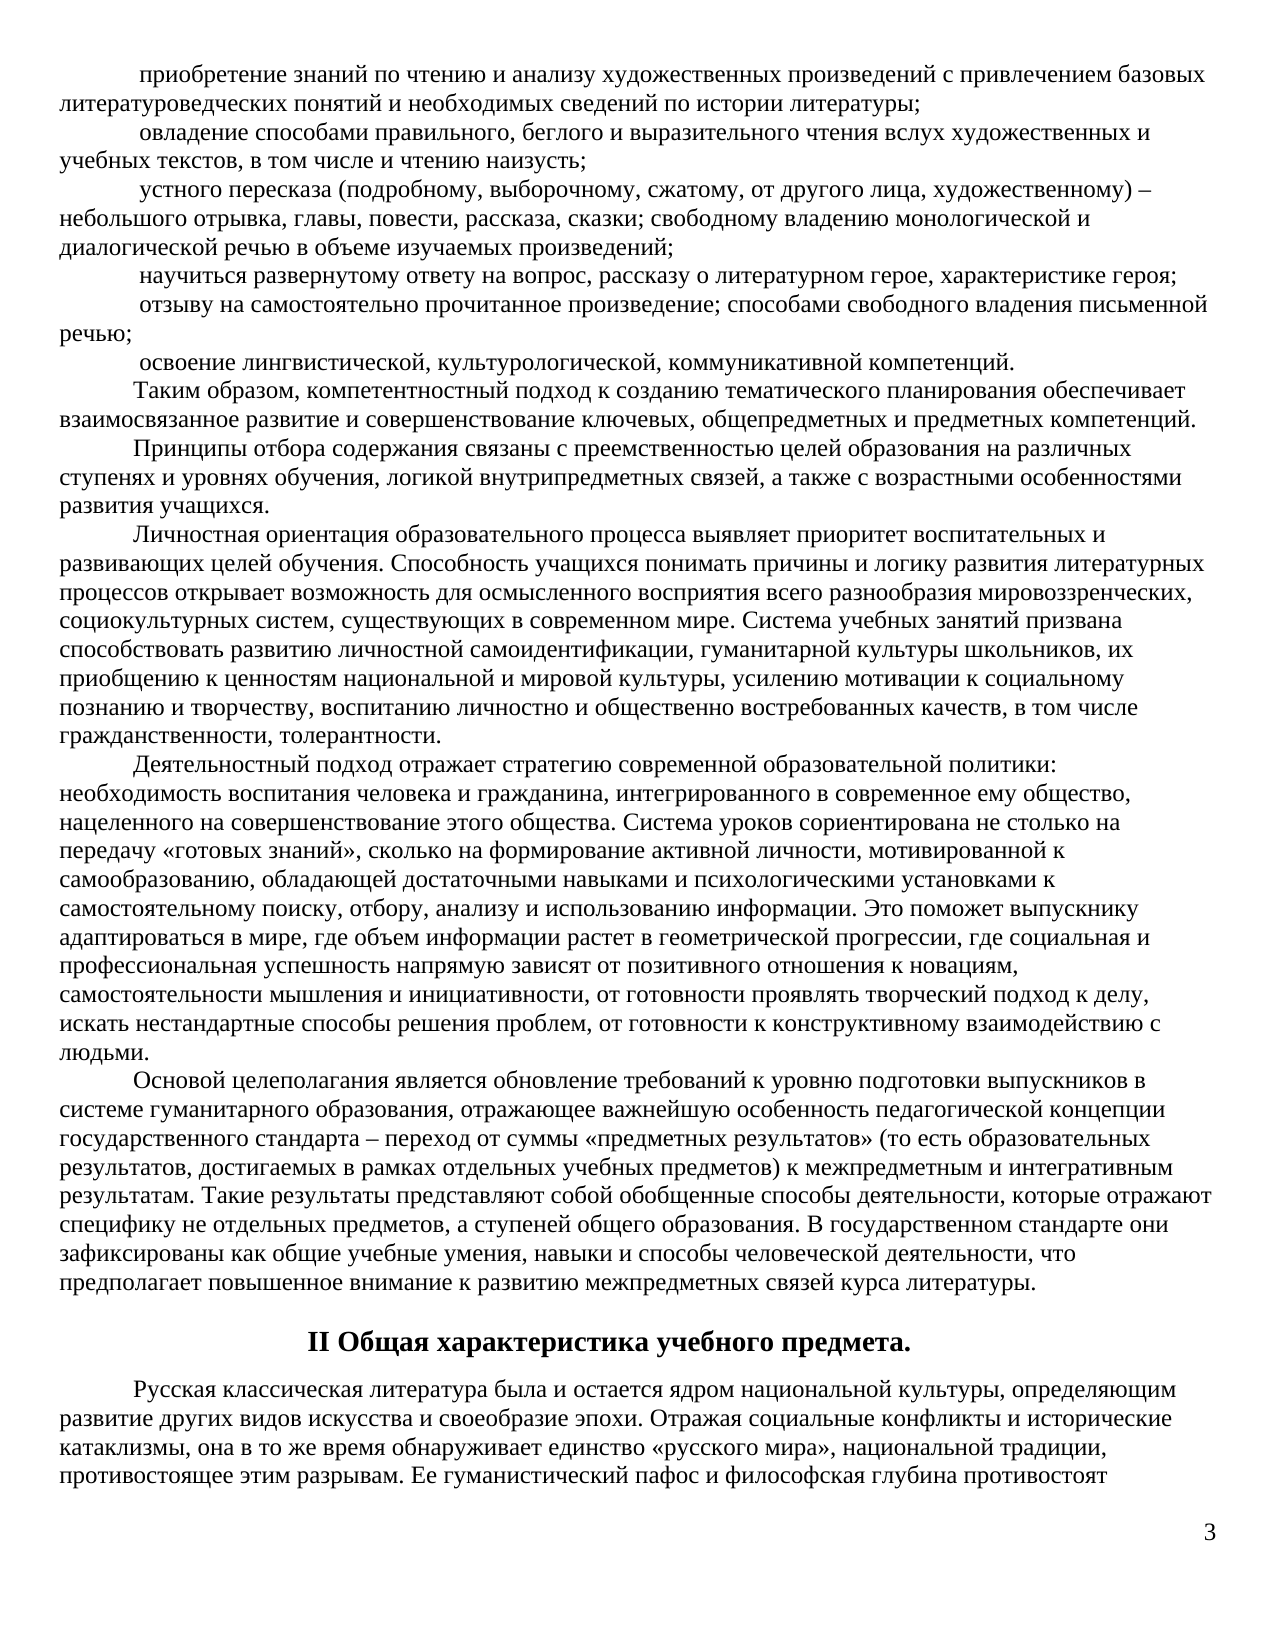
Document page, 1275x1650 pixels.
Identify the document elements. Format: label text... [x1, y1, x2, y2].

text Принципы отбора содержания связаны с преемственностью целей образования на различных ступенях и уровнях обучения, логикой внутрипредметных связей, а также с возрастными особенностями развития учащихся. [59, 433, 1216, 519]
text устного пересказа (подробному, выборочному, сжатому, от другого лица, художественному) – небольшого отрывка, главы, повести, рассказа, сказки; свободному владению монологической и диалогической речью в объеме изучаемых произведений; [59, 174, 1216, 260]
text приобретение знаний по чтению и анализу художественных произведений с привлечением базовых литературоведческих понятий и необходимых сведений по истории литературы; [59, 59, 1216, 117]
text II Общая характеристика учебного предмета. [59, 1324, 1216, 1358]
text Таким образом, компетентностный подход к созданию тематического планирования обеспечивает взаимосвязанное развитие и совершенствование ключевых, общепредметных и предметных компетенций. [59, 375, 1216, 433]
text отзыву на самостоятельно прочитанное произведение; способами свободного владения письменной речью; [59, 289, 1216, 347]
text овладение способами правильного, беглого и выразительного чтения вслух художественных и учебных текстов, в том числе и чтению наизусть; [59, 117, 1216, 174]
text научиться развернутому ответу на вопрос, рассказу о литературном герое, характеристике героя; [59, 260, 1216, 289]
text Личностная ориентация образовательного процесса выявляет приоритет воспитательных и развивающих целей обучения. Способность учащихся понимать причины и логику развития литературных процессов открывает возможность для осмысленного восприятия всего разнообразия мировоззренческих, социокультурных систем, существующих в современном мире. Система учебных занятий призвана способствовать развитию личностной самоидентификации, гуманитарной культуры школьников, их приобщению к ценностям национальной и мировой культуры, усилению мотивации к социальному познанию и творчеству, воспитанию личностно и общественно востребованных качеств, в том числе гражданственности, толерантности. [59, 519, 1216, 749]
text Деятельностный подход отражает стратегию современной образовательной политики: необходимость воспитания человека и гражданина, интегрированного в современное ему общество, нацеленного на совершенствование этого общества. Система уроков сориентирована не столько на передачу «готовых знаний», сколько на формирование активной личности, мотивированной к самообразованию, обладающей достаточными навыками и психологическими установками к самостоятельному поиску, отбору, анализу и использованию информации. Это поможет выпускнику адаптироваться в мире, где объем информации растет в геометрической прогрессии, где социальная и профессиональная успешность напрямую зависят от позитивного отношения к новациям, самостоятельности мышления и инициативности, от готовности проявлять творческий подход к делу, искать нестандартные способы решения проблем, от готовности к конструктивному взаимодействию с людьми. [59, 749, 1216, 1065]
text Основой целеполагания является обновление требований к уровню подготовки выпускников в системе гуманитарного образования, отражающее важнейшую особенность педагогической концепции государственного стандарта – переход от суммы «предметных результатов» (то есть образовательных результатов, достигаемых в рамках отдельных учебных предметов) к межпредметным и интегративным результатам. Такие результаты представляют собой обобщенные способы деятельности, которые отражают специфику не отдельных предметов, а ступеней общего образования. В государственном стандарте они зафиксированы как общие учебные умения, навыки и способы человеческой деятельности, что предполагает повышенное внимание к развитию межпредметных связей курса литературы. [59, 1065, 1216, 1295]
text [59, 1374, 1216, 1489]
text освоение лингвистической, культурологической, коммуникативной компетенций. [59, 347, 1216, 375]
